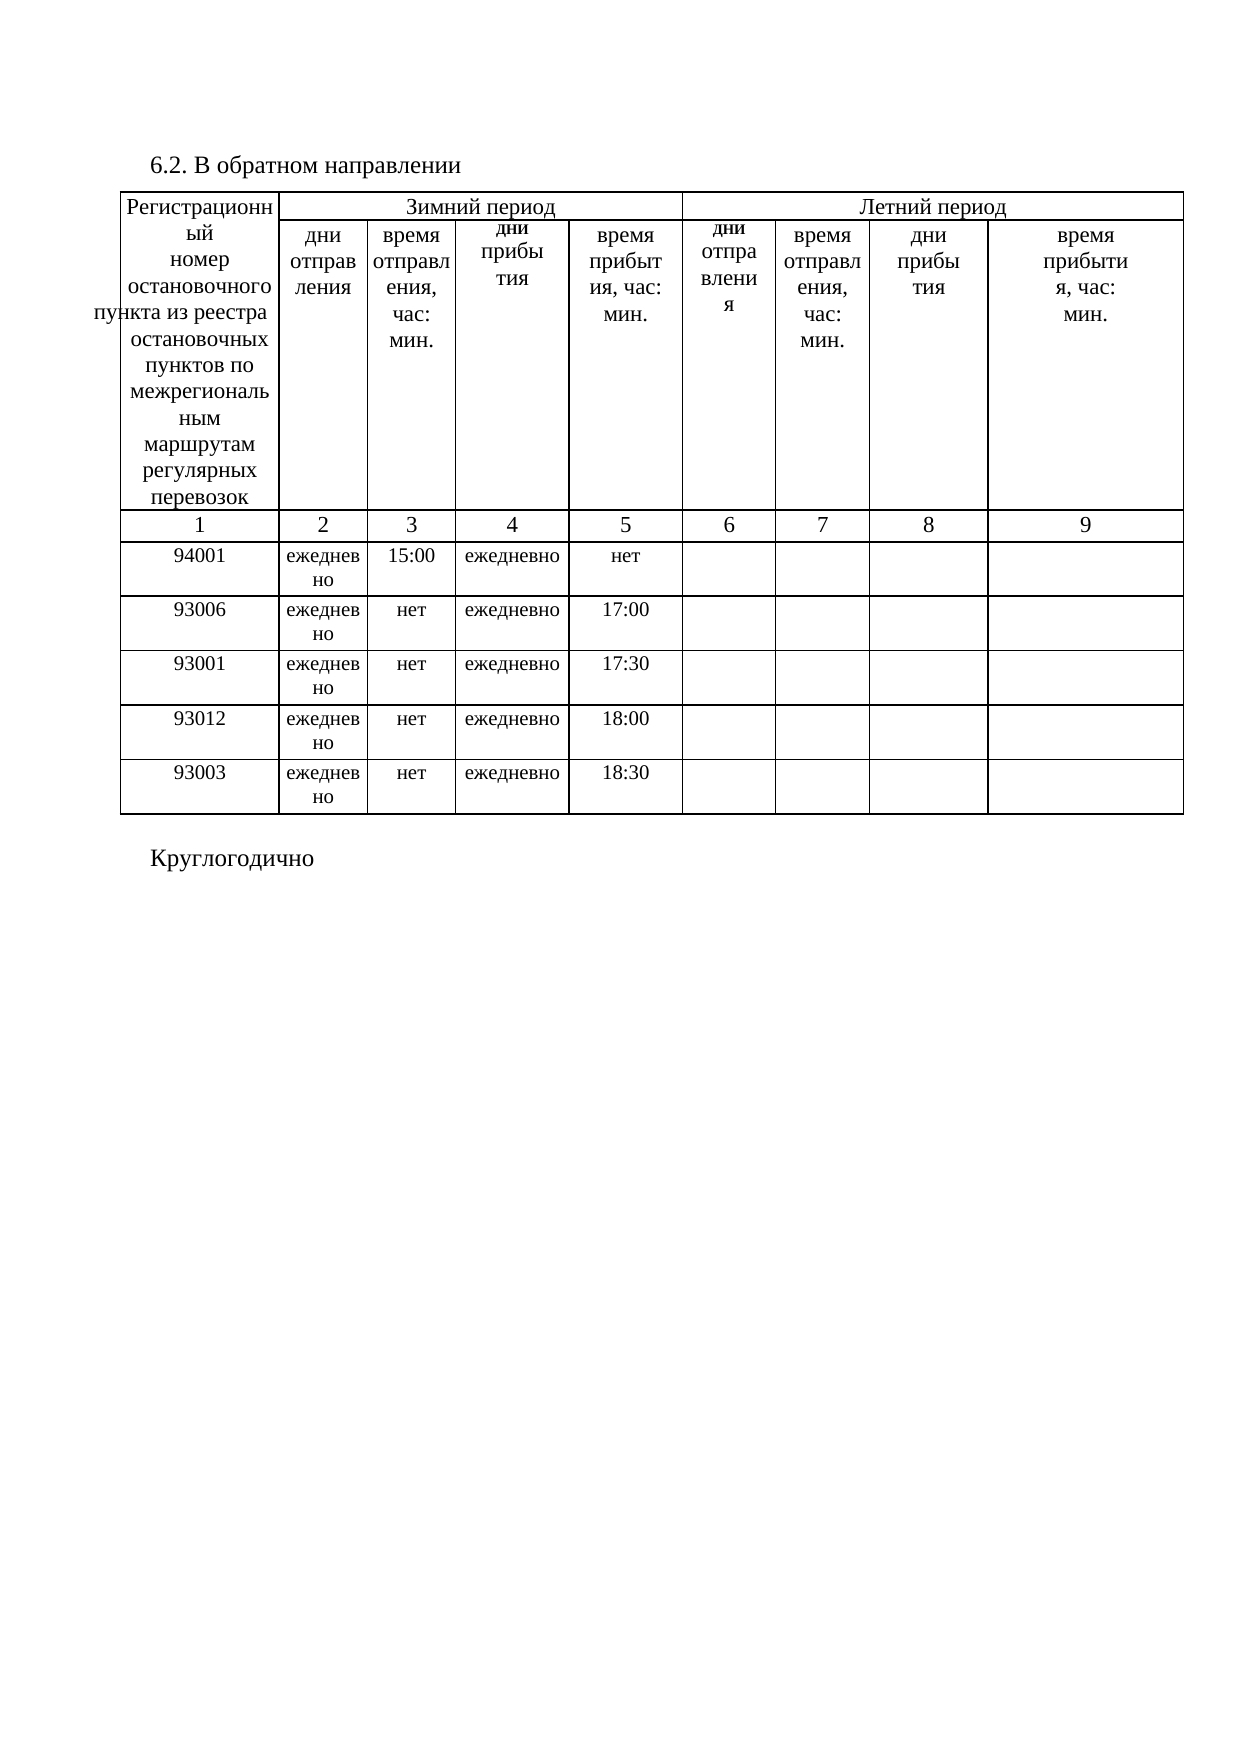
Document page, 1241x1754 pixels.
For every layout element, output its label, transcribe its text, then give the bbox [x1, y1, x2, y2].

table_cell 9 [989, 511, 1183, 541]
table_cell 7 [776, 511, 869, 541]
table_cell нет [368, 651, 455, 704]
table_cell 93003 [121, 760, 278, 813]
table_cell ежедневно [456, 706, 568, 758]
table_cell 93001 [121, 651, 278, 704]
table_cell ежедневно [280, 760, 367, 813]
table_cell нет [368, 706, 455, 758]
table_cell время прибыти я, час: мин. [989, 221, 1183, 509]
table_cell время отправл ения, час: мин. [368, 221, 455, 509]
table_cell [870, 760, 987, 813]
table_cell [683, 597, 775, 650]
table_cell 18:00 [570, 706, 682, 758]
table_cell [870, 651, 987, 704]
table_cell 3 [368, 511, 455, 541]
table_cell 18:30 [570, 760, 682, 813]
table_cell ежедневно [280, 543, 367, 595]
table_cell [989, 597, 1183, 650]
table_cell 1 [121, 511, 278, 541]
table_cell 4 [456, 511, 568, 541]
table_cell [989, 651, 1183, 704]
table_cell [683, 543, 775, 595]
table_cell [776, 706, 869, 758]
table_cell [870, 706, 987, 758]
table_cell ДНИ прибы тия [456, 221, 568, 509]
table_cell [989, 706, 1183, 758]
table_cell 17:30 [570, 651, 682, 704]
table_cell [989, 760, 1183, 813]
table_cell [683, 760, 775, 813]
table_cell [683, 706, 775, 758]
table_cell ежедневно [456, 651, 568, 704]
table_cell ежедневно [280, 597, 367, 650]
table_cell ежедневно [456, 543, 568, 595]
table_cell ДНИ отпра влени я [683, 221, 775, 509]
text Круглогодично [150, 843, 1090, 872]
table_header Зимний период [280, 193, 682, 219]
table_cell время отправл ения, час: мин. [776, 221, 869, 509]
table_cell 94001 [121, 543, 278, 595]
table_cell ежедневно [456, 760, 568, 813]
table_cell 2 [280, 511, 367, 541]
table_cell нет [570, 543, 682, 595]
table_cell ежедневно [280, 706, 367, 758]
table_cell 15:00 [368, 543, 455, 595]
table_cell 17:00 [570, 597, 682, 650]
table_header Регистрационный номер остановочного пункта из реестра остановочных пунктов по межрегиональным маршрутам регулярных перевозок [121, 193, 278, 509]
table_cell 93012 [121, 706, 278, 758]
table_header Летний период [683, 193, 1183, 219]
table_cell [870, 597, 987, 650]
table_cell [776, 597, 869, 650]
table_cell ежедневно [280, 651, 367, 704]
table_cell [683, 651, 775, 704]
table_cell 5 [570, 511, 682, 541]
table_cell 6 [683, 511, 775, 541]
table_cell [989, 543, 1183, 595]
table_cell 93006 [121, 597, 278, 650]
table_cell ежедневно [456, 597, 568, 650]
text 6.2. В обратном направлении [150, 150, 1090, 179]
table_cell 8 [870, 511, 987, 541]
table_cell время прибыт ия, час: мин. [570, 221, 682, 509]
table_cell [776, 760, 869, 813]
table_cell нет [368, 597, 455, 650]
table_cell [776, 543, 869, 595]
table_cell дни отправ ления [280, 221, 367, 509]
table_cell нет [368, 760, 455, 813]
table_cell [776, 651, 869, 704]
table_cell [870, 543, 987, 595]
table_cell дни прибы тия [870, 221, 987, 509]
